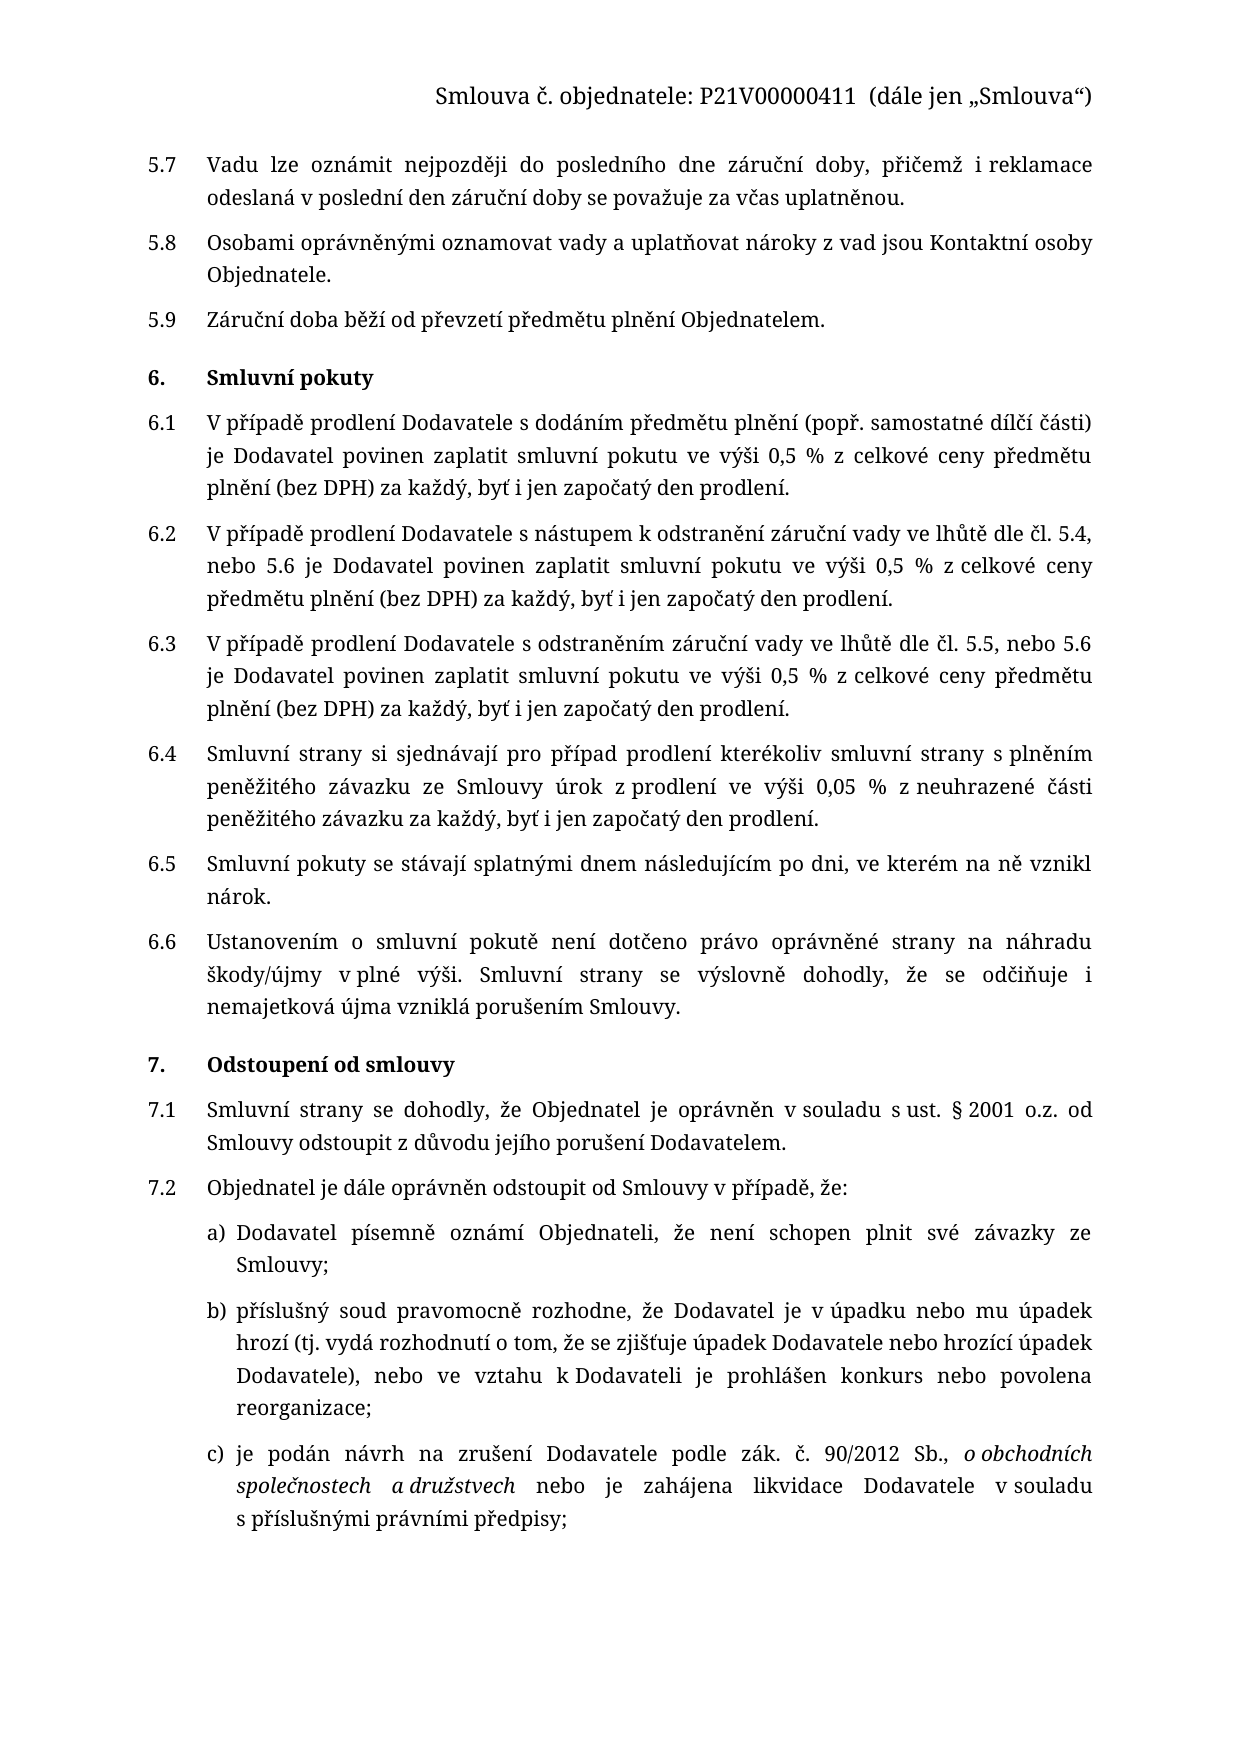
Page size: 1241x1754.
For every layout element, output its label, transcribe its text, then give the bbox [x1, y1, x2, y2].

list Smluvní strany si sjednávají pro případ prodlení kterékoliv smluvní strany s plněním peněžitého závazku ze Smlouvy úrok z prodlení ve výši 0,05 % z neuhrazené části peněžitého závazku za každý, byť i jen započatý den prodlení. [148, 739, 1093, 833]
list Vadu lze oznámit nejpozději do posledního dne záruční doby, přičemž i reklamace odeslaná v poslední den záruční doby se považuje za včas uplatněnou. [148, 150, 1093, 211]
list Záruční doba běží od převzetí předmětu plnění Objednatelem. [148, 306, 1093, 334]
list V případě prodlení Dodavatele s nástupem k odstranění záruční vady ve lhůtě dle čl. 5.4, nebo 5.6 je Dodavatel povinen zaplatit smluvní pokutu ve výši 0,5 % z celkové ceny předmětu plnění (bez DPH) za každý, byť i jen započatý den prodlení. [148, 519, 1093, 612]
list je podán návrh na zrušení Dodavatele podle zák. č. 90/2012 Sb., o obchodních společnostech a družstvech nebo je zahájena likvidace Dodavatele v souladu s příslušnými právními předpisy; [207, 1439, 1093, 1532]
list Ustanovením o smluvní pokutě není dotčeno právo oprávněné strany na náhradu škody/újmy v plné výši. Smluvní strany se výslovně dohodly, že se odčiňuje i nemajetková újma vzniklá porušením Smlouvy. [148, 927, 1093, 1021]
list Smluvní strany se dohodly, že Objednatel je oprávněn v souladu s ust. § 2001 o.z. od Smlouvy odstoupit z důvodu jejího porušení Dodavatelem. [148, 1095, 1093, 1156]
list Dodavatel písemně oznámí Objednateli, že není schopen plnit své závazky ze Smlouvy; [207, 1218, 1093, 1279]
list příslušný soud pravomocně rozhodne, že Dodavatel je v úpadku nebo mu úpadek hrozí (tj. vydá rozhodnutí o tom, že se zjišťuje úpadek Dodavatele nebo hrozící úpadek Dodavatele), nebo ve vztahu k Dodavateli je prohlášen konkurs nebo povolena reorganizace; [207, 1296, 1093, 1422]
list Smluvní pokuty se stávají splatnými dnem následujícím po dni, ve kterém na ně vznikl nárok. [148, 849, 1093, 911]
list V případě prodlení Dodavatele s dodáním předmětu plnění (popř. samostatné dílčí části) je Dodavatel povinen zaplatit smluvní pokutu ve výši 0,5 % z celkové ceny předmětu plnění (bez DPH) za každý, byť i jen započatý den prodlení. [148, 408, 1093, 502]
list Smluvní pokuty [148, 363, 1093, 392]
list Osobami oprávněnými oznamovat vady a uplatňovat nároky z vad jsou Kontaktní osoby Objednatele. [148, 228, 1093, 289]
list V případě prodlení Dodavatele s odstraněním záruční vady ve lhůtě dle čl. 5.5, nebo 5.6 je Dodavatel povinen zaplatit smluvní pokutu ve výši 0,5 % z celkové ceny předmětu plnění (bez DPH) za každý, byť i jen započatý den prodlení. [148, 629, 1093, 723]
list Objednatel je dále oprávněn odstoupit od Smlouvy v případě, že: [148, 1173, 1093, 1201]
list Odstoupení od smlouvy [148, 1050, 1093, 1078]
